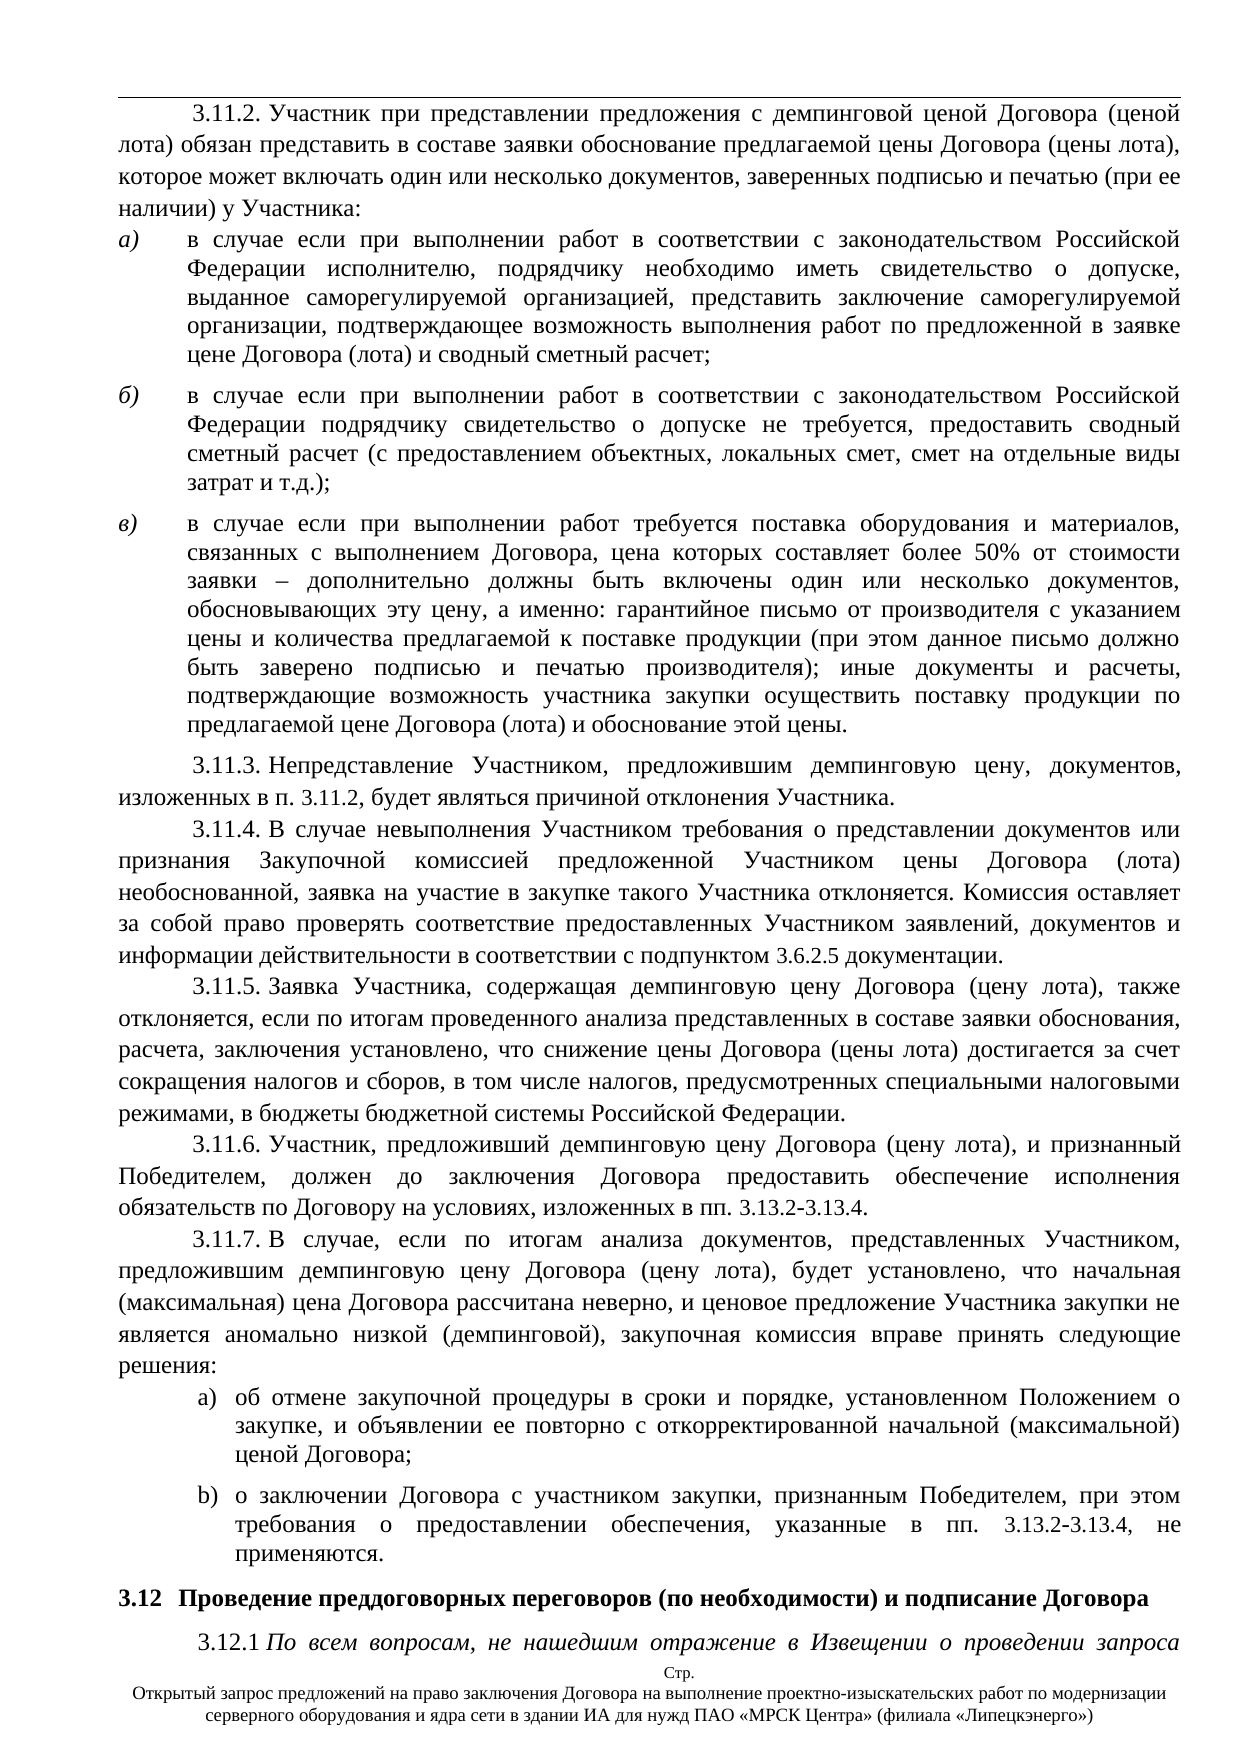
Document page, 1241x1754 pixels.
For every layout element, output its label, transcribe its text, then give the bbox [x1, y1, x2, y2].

list Участник, предложивший демпинговую цену Договора (цену лота), и признанный Победителем, должен до заключения Договора предоставить обеспечение исполнения обязательств по Договору на условиях, изложенных в пп. 3.13.2-3.13.4. [118, 1129, 1181, 1221]
list в случае если при выполнении работ в соответствии с законодательством Российской Федерации подрядчику свидетельство о допуске не требуется, предоставить сводный сметный расчет (с предоставлением объектных, локальных смет, смет на отдельные виды затрат и т.д.); [118, 381, 1181, 496]
subtitle Проведение преддоговорных переговоров (по необходимости) и подписание Договора [118, 1583, 1181, 1612]
list В случае, если по итогам анализа документов, представленных Участником, предложившим демпинговую цену Договора (цену лота), будет установлено, что начальная (максимальная) цена Договора рассчитана неверно, и ценовое предложение Участника закупки не является аномально низкой (демпинговой), закупочная комиссия вправе принять следующие решения: [118, 1224, 1181, 1379]
list в случае если при выполнении работ требуется поставка оборудования и материалов, связанных с выполнением Договора, цена которых составляет более 50% от стоимости заявки – дополнительно должны быть включены один или несколько документов, обосновывающих эту цену, а именно: гарантийное письмо от производителя с указанием цены и количества предлагаемой к поставке продукции (при этом данное письмо должно быть заверено подписью и печатью производителя); иные документы и расчеты, подтверждающие возможность участника закупки осуществить поставку продукции по предлагаемой цене Договора (лота) и обоснование этой цены. [118, 508, 1181, 738]
list Участник при представлении предложения с демпинговой ценой Договора (ценой лота) обязан представить в составе заявки обоснование предлагаемой цены Договора (цены лота), которое может включать один или несколько документов, заверенных подписью и печатью (при ее наличии) у Участника: [118, 98, 1181, 221]
list о заключении Договора с участником закупки, признанным Победителем, при этом требования о предоставлении обеспечения, указанные в пп. 3.13.2-3.13.4, не применяются. [197, 1481, 1181, 1567]
list Заявка Участника, содержащая демпинговую цену Договора (цену лота), также отклоняется, если по итогам проведенного анализа представленных в составе заявки обоснования, расчета, заключения установлено, что снижение цены Договора (цены лота) достигается за счет сокращения налогов и сборов, в том числе налогов, предусмотренных специальными налоговыми режимами, в бюджеты бюджетной системы Российской Федерации. [118, 971, 1181, 1126]
list В случае невыполнения Участником требования о представлении документов или признания Закупочной комиссией предложенной Участником цены Договора (лота) необоснованной, заявка на участие в закупке такого Участника отклоняется. Комиссия оставляет за собой право проверять соответствие предоставленных Участником заявлений, документов и информации действительности в соответствии с подпунктом 3.6.2.5 документации. [118, 814, 1181, 969]
list об отмене закупочной процедуры в сроки и порядке, установленном Положением о закупке, и объявлении ее повторно с откорректированной начальной (максимальной) ценой Договора; [197, 1382, 1181, 1468]
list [118, 1627, 1181, 1656]
list в случае если при выполнении работ в соответствии с законодательством Российской Федерации исполнителю, подрядчику необходимо иметь свидетельство о допуске, выданное саморегулируемой организацией, представить заключение саморегулируемой организации, подтверждающее возможность выполнения работ по предложенной в заявке цене Договора (лота) и сводный сметный расчет; [118, 224, 1181, 368]
list Непредставление Участником, предложившим демпинговую цену, документов, изложенных в п. 3.11.2, будет являться причиной отклонения Участника. [118, 751, 1181, 811]
